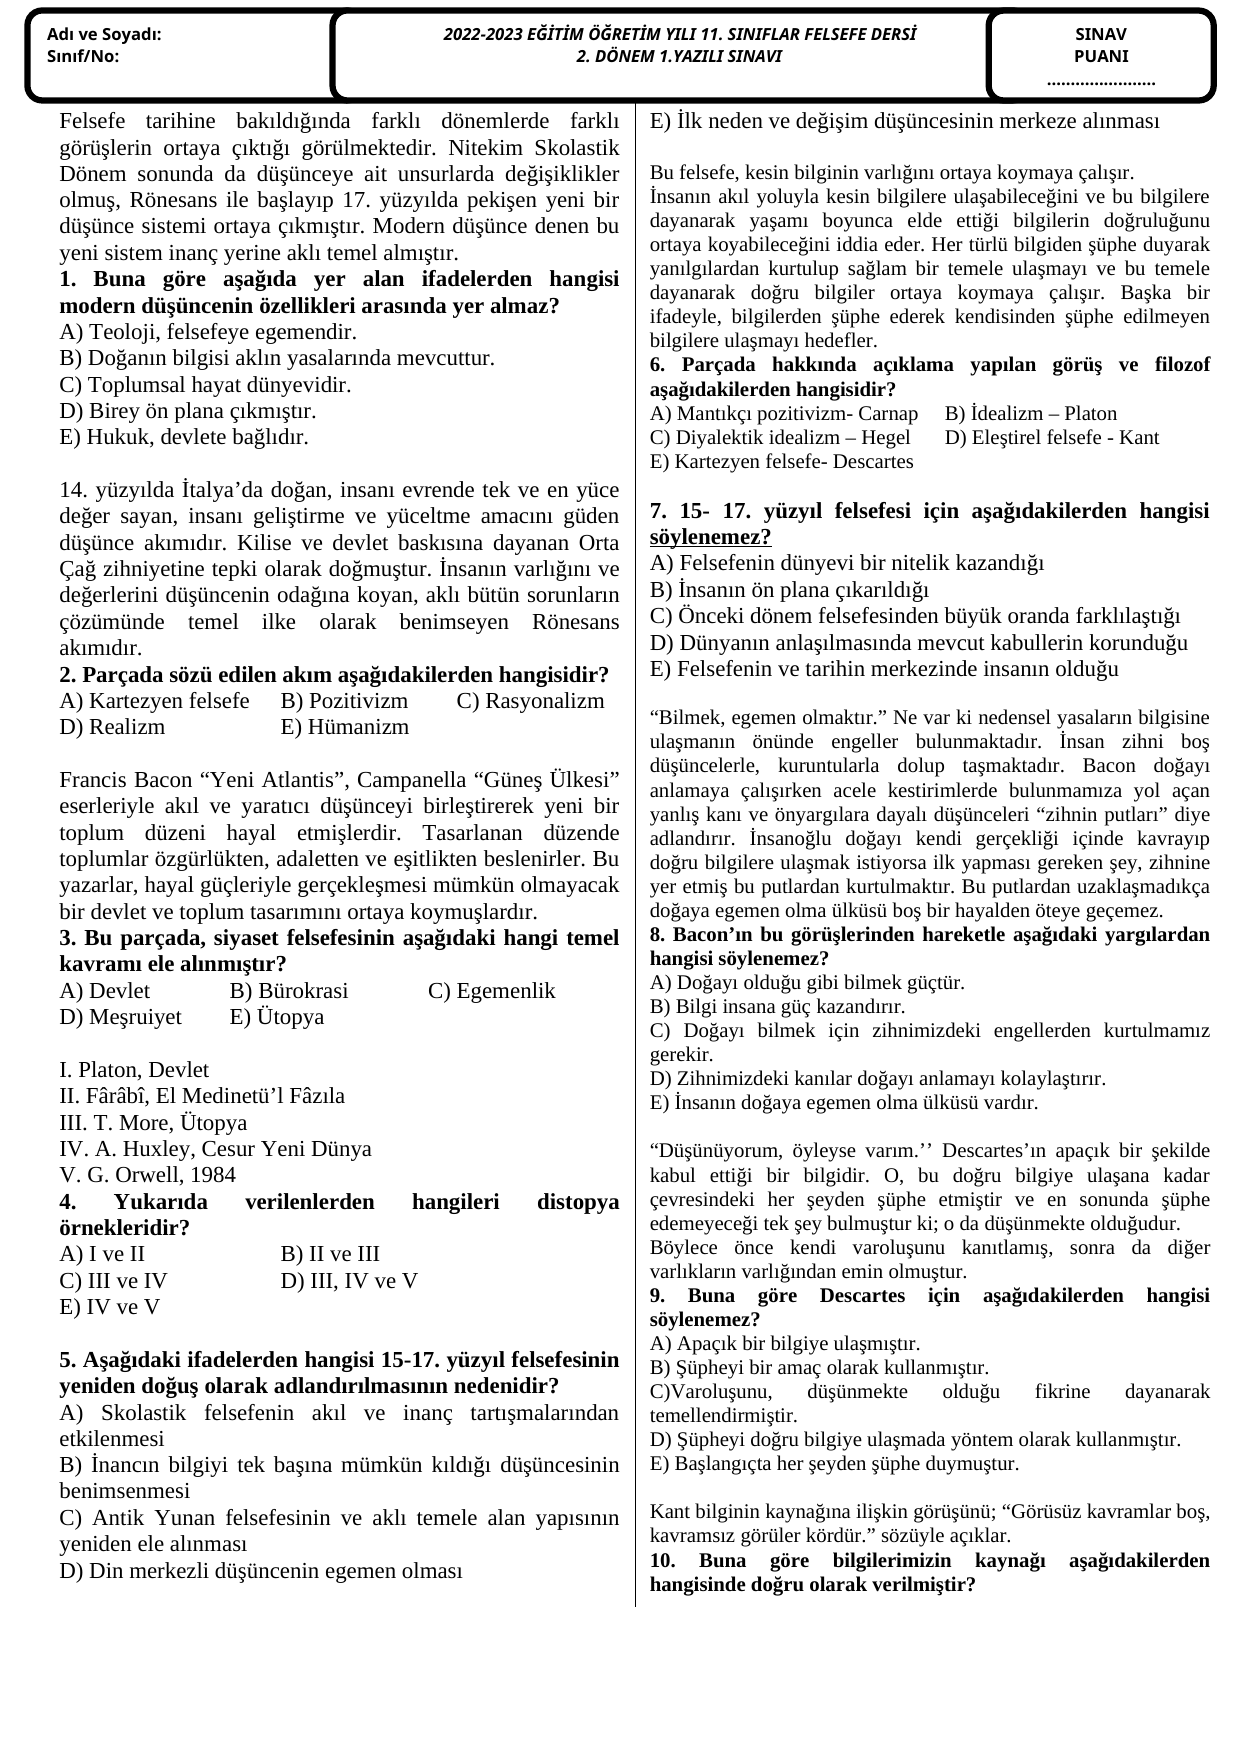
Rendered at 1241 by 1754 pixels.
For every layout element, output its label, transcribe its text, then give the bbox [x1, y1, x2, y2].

text 9. Buna göre Descartes için aşağıdakilerden hangisi söylenemez? [649, 1283, 1211, 1331]
text B) Şüpheyi bir amaç olarak kullanmıştır. [649, 1355, 1211, 1379]
text B) İnsanın ön plana çıkarıldığı [649, 576, 1211, 602]
text Kant bilginin kaynağına ilişkin görüşünü; “Görüsüz kavramlar boş, kavramsız görüler kördür.” sözüyle açıklar. [649, 1499, 1211, 1547]
text D) Meşruiyet E) Ütopya [59, 1003, 620, 1029]
text D) Dünyanın anlaşılmasında mevcut kabullerin korunduğu [649, 628, 1211, 655]
text 14. yüzyılda İtalya’da doğan, insanı evrende tek ve en yüce değer sayan, insanı geliştirme ve yüceltme amacını güden düşünce akımıdır. Kilise ve devlet baskısına dayanan Orta Çağ zihniyetine tepki olarak doğmuştur. İnsanın varlığını ve değerlerini düşüncenin odağına koyan, aklı bütün sorunların çözümünde temel ilke olarak benimseyen Rönesans akımıdır. [59, 476, 620, 661]
text “Bilmek, egemen olmaktır.” Ne var ki nedensel yasaların bilgisine ulaşmanın önünde engeller bulunmaktadır. İnsan zihni boş düşüncelerle, kuruntularla dolup taşmaktadır. Bacon doğayı anlamaya çalışırken acele kestirimlerde bulunmamıza yol açan yanlış kanı ve önyargılara dayalı düşünceleri “zihnin putları” diye adlandırır. İnsanoğlu doğayı kendi gerçekliği içinde kavrayıp doğru bilgilere ulaşmak istiyorsa ilk yapması gereken şey, zihnine yer etmiş bu putlardan kurtulmaktır. Bu putlardan uzaklaşmadıkça doğaya egemen olma ülküsü boş bir hayalden öteye geçemez. [649, 705, 1211, 922]
text 10. Buna göre bilgilerimizin kaynağı aşağıdakilerden hangisinde doğru olarak verilmiştir? [649, 1547, 1211, 1596]
text A) Skolastik felsefenin akıl ve inanç tartışmalarından etkilenmesi [59, 1398, 620, 1451]
text A) Devlet B) Bürokrasi C) Egemenlik [59, 977, 620, 1003]
text C) Önceki dönem felsefesinden büyük oranda farklılaştığı [649, 602, 1211, 628]
text B) Doğanın bilgisi aklın yasalarında mevcuttur. [59, 344, 620, 371]
text IV. A. Huxley, Cesur Yeni Dünya [59, 1135, 620, 1161]
text D) Zihnimizdeki kanılar doğayı anlamayı kolaylaştırır. [649, 1066, 1211, 1090]
text A) Felsefenin dünyevi bir nitelik kazandığı [649, 549, 1211, 576]
text C) Doğayı bilmek için zihnimizdeki engellerden kurtulmamız gerekir. [649, 1018, 1211, 1066]
text A) I ve II B) II ve III [59, 1240, 620, 1267]
text II. Fârâbî, El Medinetü’l Fâzıla [59, 1082, 620, 1109]
text C) Toplumsal hayat dünyevidir. [59, 371, 620, 397]
text 3. Bu parçada, siyaset felsefesinin aşağıdaki hangi temel kavramı ele alınmıştır? [59, 924, 620, 977]
text 8. Bacon’ın bu görüşlerinden hareketle aşağıdaki yargılardan hangisi söylenemez? [649, 922, 1211, 970]
text E) İnsanın doğaya egemen olma ülküsü vardır. [649, 1090, 1211, 1114]
text 5. Aşağıdaki ifadelerden hangisi 15-17. yüzyıl felsefesinin yeniden doğuş olarak adlandırılmasının nedenidir? [59, 1346, 620, 1398]
text E) İlk neden ve değişim düşüncesinin merkeze alınması [649, 107, 1211, 133]
text D) Din merkezli düşüncenin egemen olması [59, 1557, 620, 1583]
text E) Kartezyen felsefe- Descartes [649, 449, 1211, 473]
text 6. Parçada hakkında açıklama yapılan görüş ve filozof aşağıdakilerden hangisidir? [649, 352, 1211, 401]
text E) Başlangıçta her şeyden şüphe duymuştur. [649, 1451, 1211, 1475]
text E) IV ve V [59, 1293, 620, 1319]
text D) Birey ön plana çıkmıştır. [59, 397, 620, 423]
text C) III ve IV D) III, IV ve V [59, 1267, 620, 1293]
text 1. Buna göre aşağıda yer alan ifadelerden hangisi modern düşüncenin özellikleri arasında yer almaz? [59, 265, 620, 318]
text A) Kartezyen felsefe B) Pozitivizm C) Rasyonalizm [59, 687, 620, 713]
text Francis Bacon “Yeni Atlantis”, Campanella “Güneş Ülkesi” eserleriyle akıl ve yaratıcı düşünceyi birleştirerek yeni bir toplum düzeni hayal etmişlerdir. Tasarlanan düzende toplumlar özgürlükten, adaletten ve eşitlikten beslenirler. Bu yazarlar, hayal güçleriyle gerçekleşmesi mümkün olmayacak bir devlet ve toplum tasarımını ortaya koymuşlardır. [59, 766, 620, 924]
text Böylece önce kendi varoluşunu kanıtlamış, sonra da diğer varlıkların varlığından emin olmuştur. [649, 1235, 1211, 1283]
text A) Teoloji, felsefeye egemendir. [59, 318, 620, 344]
text B) İnancın bilgiyi tek başına mümkün kıldığı düşüncesinin benimsenmesi [59, 1451, 620, 1504]
text C) Antik Yunan felsefesinin ve aklı temele alan yapısının yeniden ele alınması [59, 1504, 620, 1557]
text C) Diyalektik idealizm – Hegel D) Eleştirel felsefe - Kant [649, 424, 1211, 449]
text 7. 15- 17. yüzyıl felsefesi için aşağıdakilerden hangisi söylenemez? [649, 497, 1211, 549]
text A) Doğayı olduğu gibi bilmek güçtür. [649, 970, 1211, 994]
text V. G. Orwell, 1984 [59, 1161, 620, 1188]
text Felsefe tarihine bakıldığında farklı dönemlerde farklı görüşlerin ortaya çıktığı görülmektedir. Nitekim Skolastik Dönem sonunda da düşünceye ait unsurlarda değişiklikler olmuş, Rönesans ile başlayıp 17. yüzyılda pekişen yeni bir düşünce sistemi ortaya çıkmıştır. Modern düşünce denen bu yeni sistem inanç yerine aklı temel almıştır. [59, 107, 620, 265]
text E) Hukuk, devlete bağlıdır. [59, 423, 620, 450]
text İnsanın akıl yoluyla kesin bilgilere ulaşabileceğini ve bu bilgilere dayanarak yaşamı boyunca elde ettiği bilgilerin doğruluğunu ortaya koyabileceğini iddia eder. Her türlü bilgiden şüphe duyarak yanılgılardan kurtulup sağlam bir temele ulaşmayı ve bu temele dayanarak doğru bilgiler ortaya koymaya çalışır. Başka bir ifadeyle, bilgilerden şüphe ederek kendisinden şüphe edilmeyen bilgilere ulaşmayı hedefler. [649, 184, 1211, 352]
text D) Realizm E) Hümanizm [59, 713, 620, 740]
text B) Bilgi insana güç kazandırır. [649, 994, 1211, 1018]
text “Düşünüyorum, öyleyse varım.’’ Descartes’ın apaçık bir şekilde kabul ettiği bir bilgidir. O, bu doğru bilgiye ulaşana kadar çevresindeki her şeyden şüphe etmiştir ve en sonunda şüphe edemeyeceği tek şey bulmuştur ki; o da düşünmekte olduğudur. [649, 1138, 1211, 1235]
text Bu felsefe, kesin bilginin varlığını ortaya koymaya çalışır. [649, 160, 1211, 184]
text III. T. More, Ütopya [59, 1109, 620, 1135]
text 4. Yukarıda verilenlerden hangileri distopya örnekleridir? [59, 1188, 620, 1240]
text I. Platon, Devlet [59, 1056, 620, 1082]
text A) Apaçık bir bilgiye ulaşmıştır. [649, 1331, 1211, 1355]
text E) Felsefenin ve tarihin merkezinde insanın olduğu [649, 655, 1211, 681]
text A) Mantıkçı pozitivizm- Carnap B) İdealizm – Platon [649, 401, 1211, 424]
text D) Şüpheyi doğru bilgiye ulaşmada yöntem olarak kullanmıştır. [649, 1427, 1211, 1451]
text C)Varoluşunu, düşünmekte olduğu fikrine dayanarak temellendirmiştir. [649, 1379, 1211, 1427]
text 2. Parçada sözü edilen akım aşağıdakilerden hangisidir? [59, 661, 620, 687]
